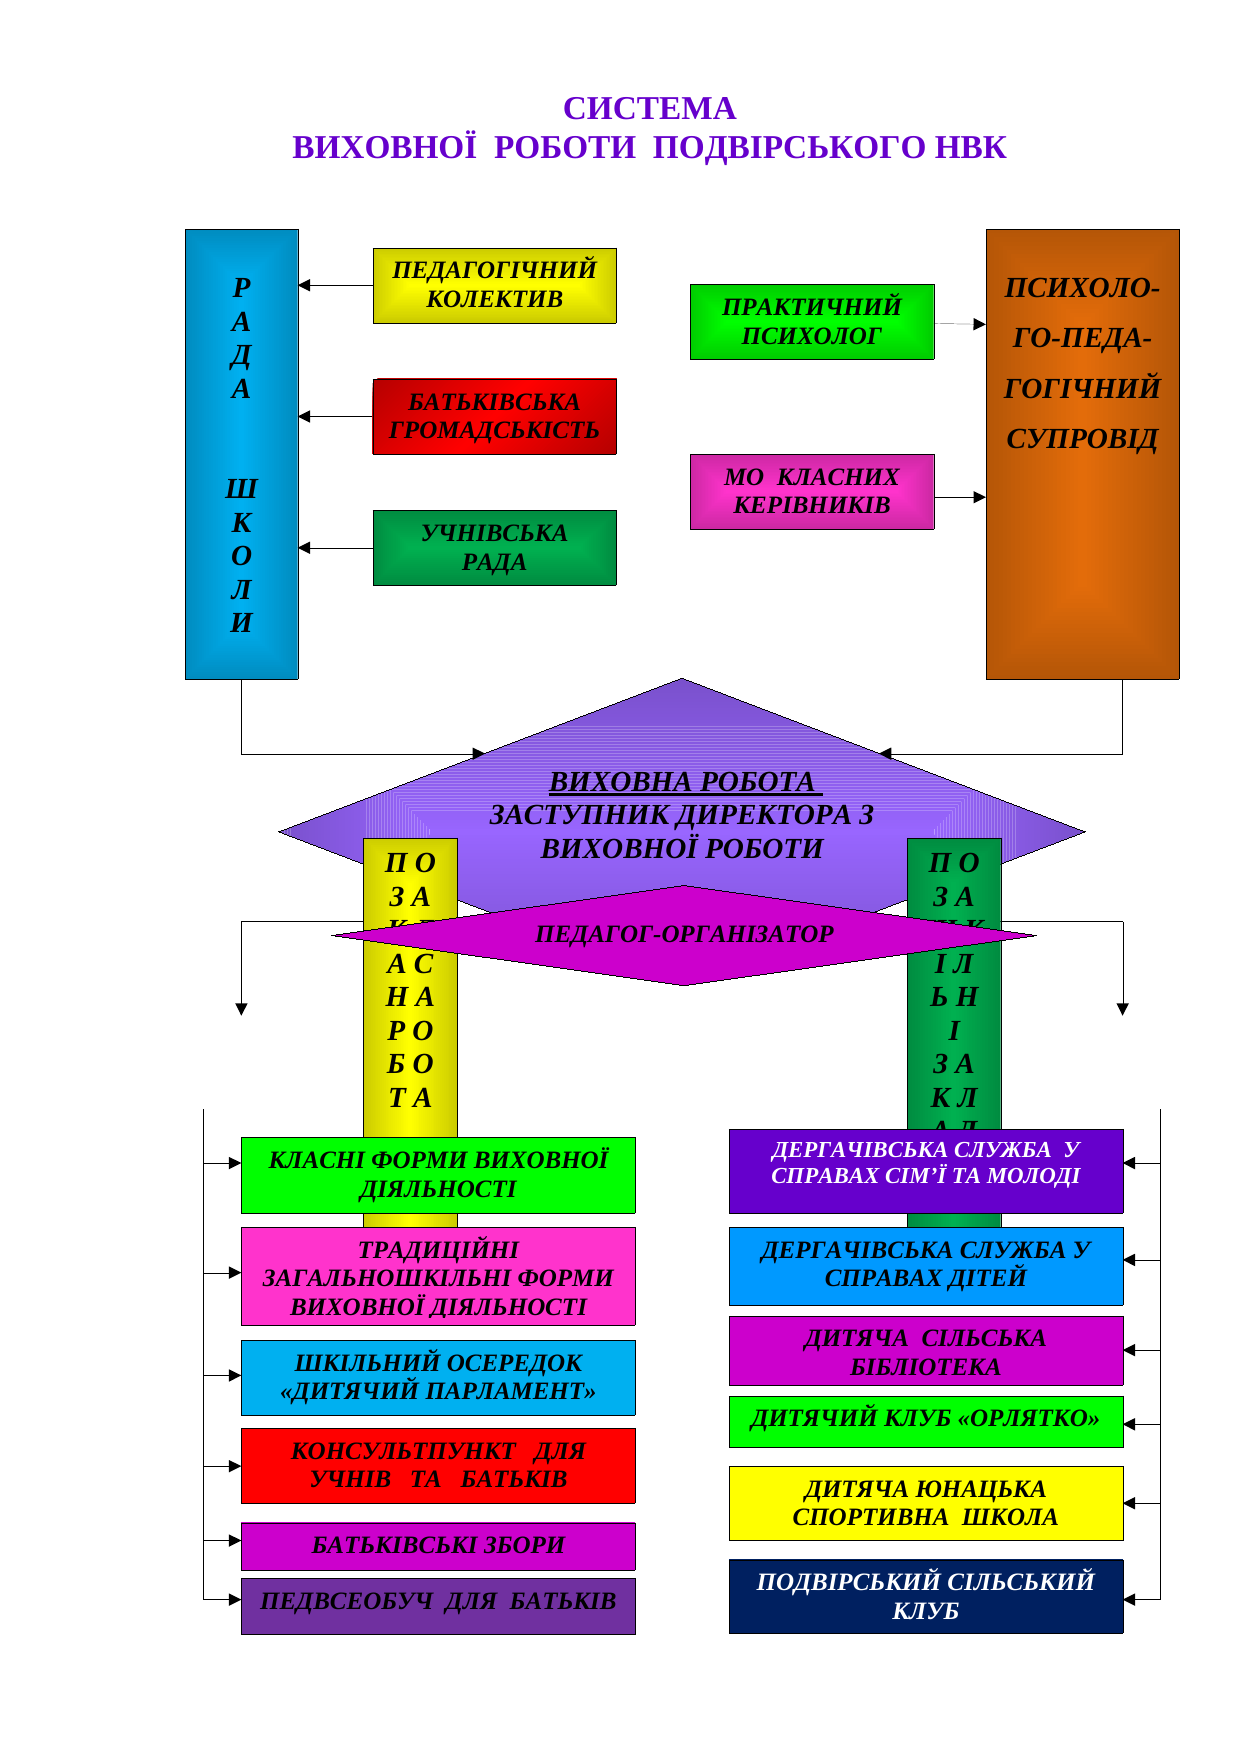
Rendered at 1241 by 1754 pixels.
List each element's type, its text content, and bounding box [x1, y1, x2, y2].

text СИСТЕМА [148, 88, 1152, 127]
text ВИХОВНОЇ РОБОТИ ПОДВІРСЬКОГО НВК [148, 127, 1152, 165]
